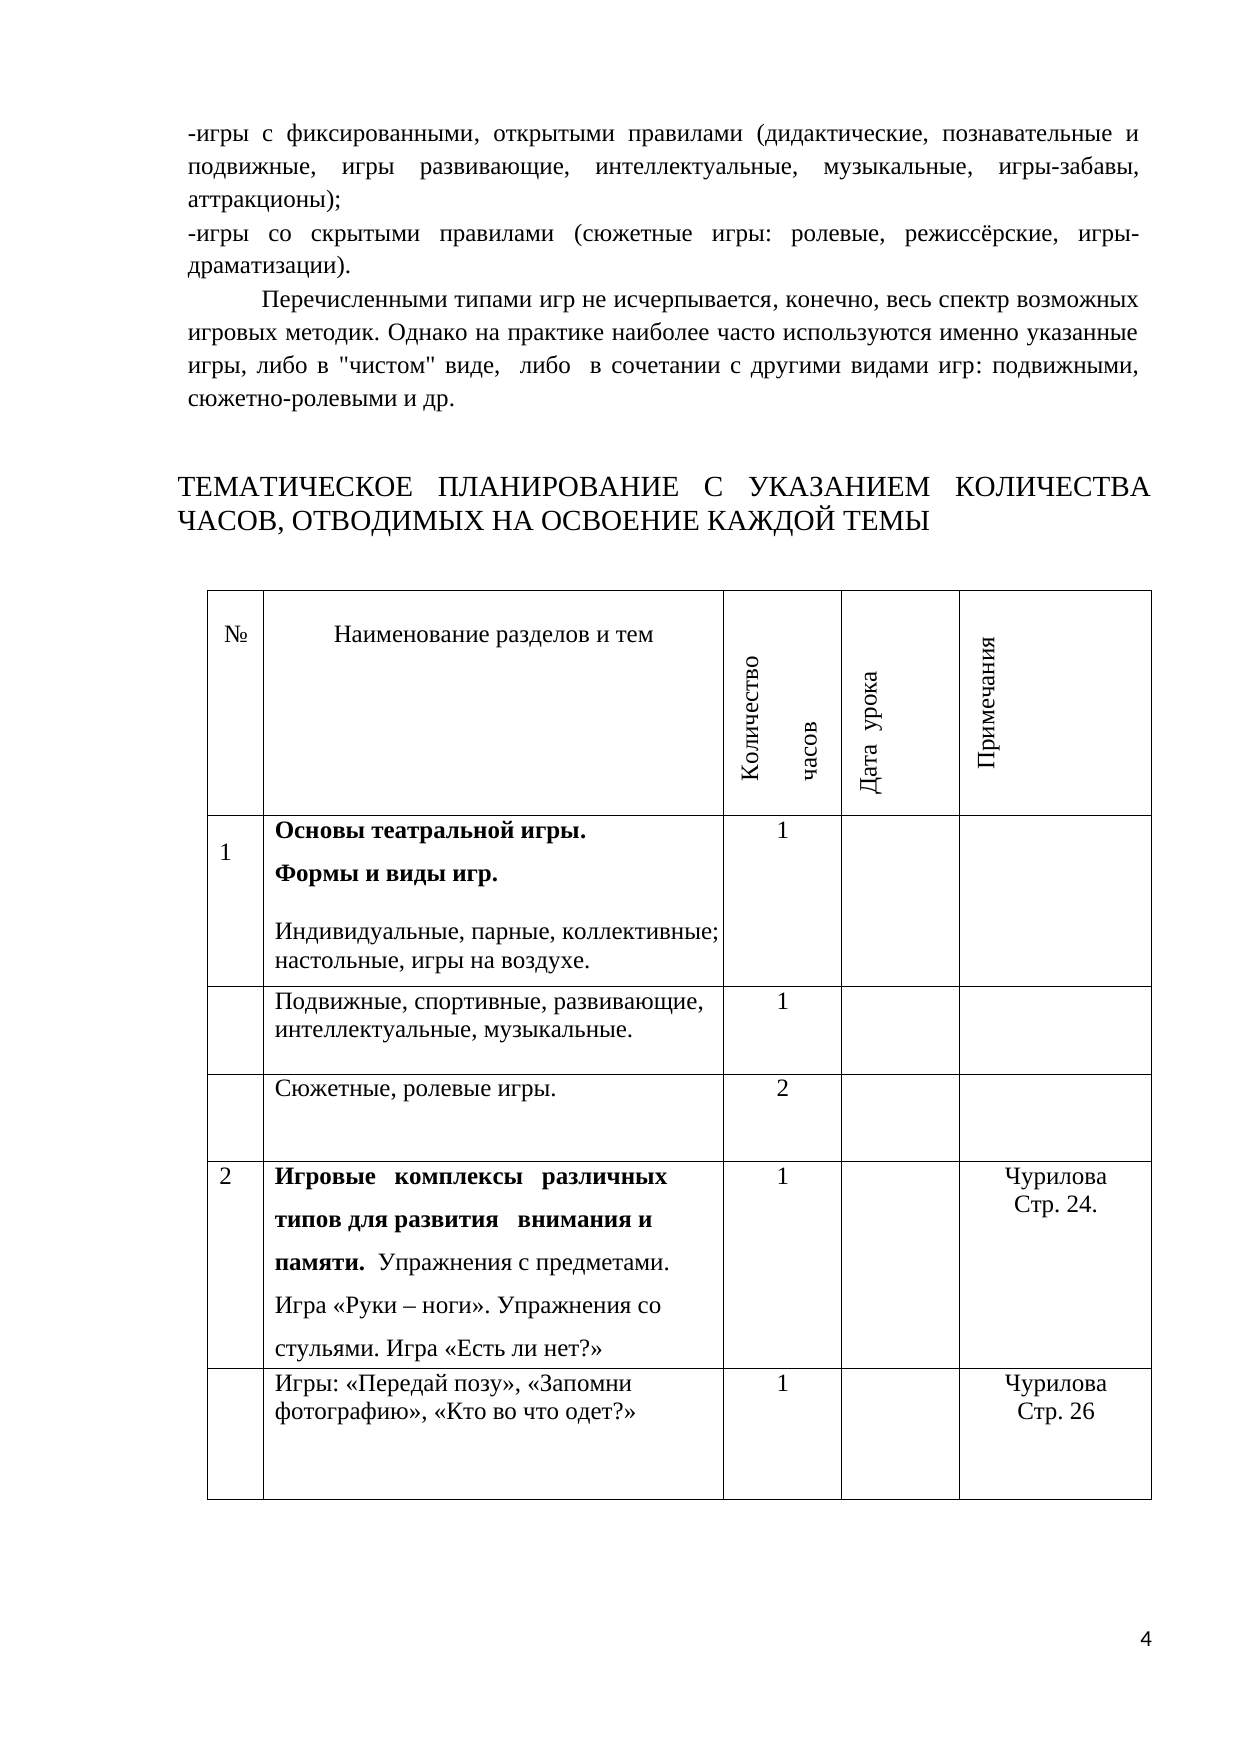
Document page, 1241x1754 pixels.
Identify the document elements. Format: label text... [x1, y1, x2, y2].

table_cell 2 [208, 1162, 263, 1368]
table_cell [842, 1075, 959, 1161]
table_cell Чурилова Стр. 26 [960, 1369, 1151, 1498]
table_cell Игры: «Передай позу», «Запомни фотографию», «Кто во что одет?» [264, 1369, 723, 1498]
table_cell 2 [724, 1075, 841, 1161]
table_cell Игровые комплексы различных типов для развития внимания и памяти. Упражнения с предметами. Игра «Руки – ноги». Упражнения со стульями. Игра «Есть ли нет?» [264, 1162, 723, 1368]
table_header Примечания [960, 591, 1151, 815]
table_cell [960, 987, 1151, 1073]
table_cell [842, 816, 959, 986]
table_cell [208, 1075, 263, 1161]
table_cell [208, 1369, 263, 1498]
table_cell [842, 1369, 959, 1498]
table_cell [842, 987, 959, 1073]
table_cell Основы театральной игры. Формы и виды игр. Индивидуальные, парные, коллективные; настольные, игры на воздухе. [264, 816, 723, 986]
table_cell [208, 987, 263, 1073]
text -игры со скрытыми правилами (сюжетные игры: ролевые, режиссёрские, игры-драматизации). [188, 218, 1139, 279]
table_header Количество часов [724, 591, 841, 815]
text ТЕМАТИЧЕСКОЕ ПЛАНИРОВАНИЕ С УКАЗАНИЕМ КОЛИЧЕСТВА ЧАСОВ, ОТВОДИМЫХ НА ОСВОЕНИЕ КАЖДОЙ ТЕМЫ [177, 469, 1152, 536]
table_header Наименование разделов и тем [264, 591, 723, 815]
text Перечисленными типами игр не исчерпывается, конечно, весь спектр возможных игровых методик. Однако на практике наиболее часто используются именно указанные игры, либо в "чистом" виде, либо в сочетании с другими видами игр: подвижными, сюжетно-ролевыми и др. [188, 284, 1139, 412]
table_cell 1 [724, 1369, 841, 1498]
table_cell Подвижные, спортивные, развивающие, интеллектуальные, музыкальные. [264, 987, 723, 1073]
table_cell [960, 1075, 1151, 1161]
text -игры с фиксированными, открытыми правилами (дидактические, познавательные и подвижные, игры развивающие, интеллектуальные, музыкальные, игры-забавы, аттракционы); [188, 118, 1139, 213]
table_cell Чурилова Стр. 24. [960, 1162, 1151, 1368]
table_header № [208, 591, 263, 815]
table_cell [842, 1162, 959, 1368]
table_cell 1 [724, 1162, 841, 1368]
table_header Дата урока [842, 591, 959, 815]
table_cell Сюжетные, ролевые игры. [264, 1075, 723, 1161]
table_cell 1 [724, 987, 841, 1073]
table_cell [960, 816, 1151, 986]
table_cell 1 [208, 816, 263, 986]
table_cell 1 [724, 816, 841, 986]
